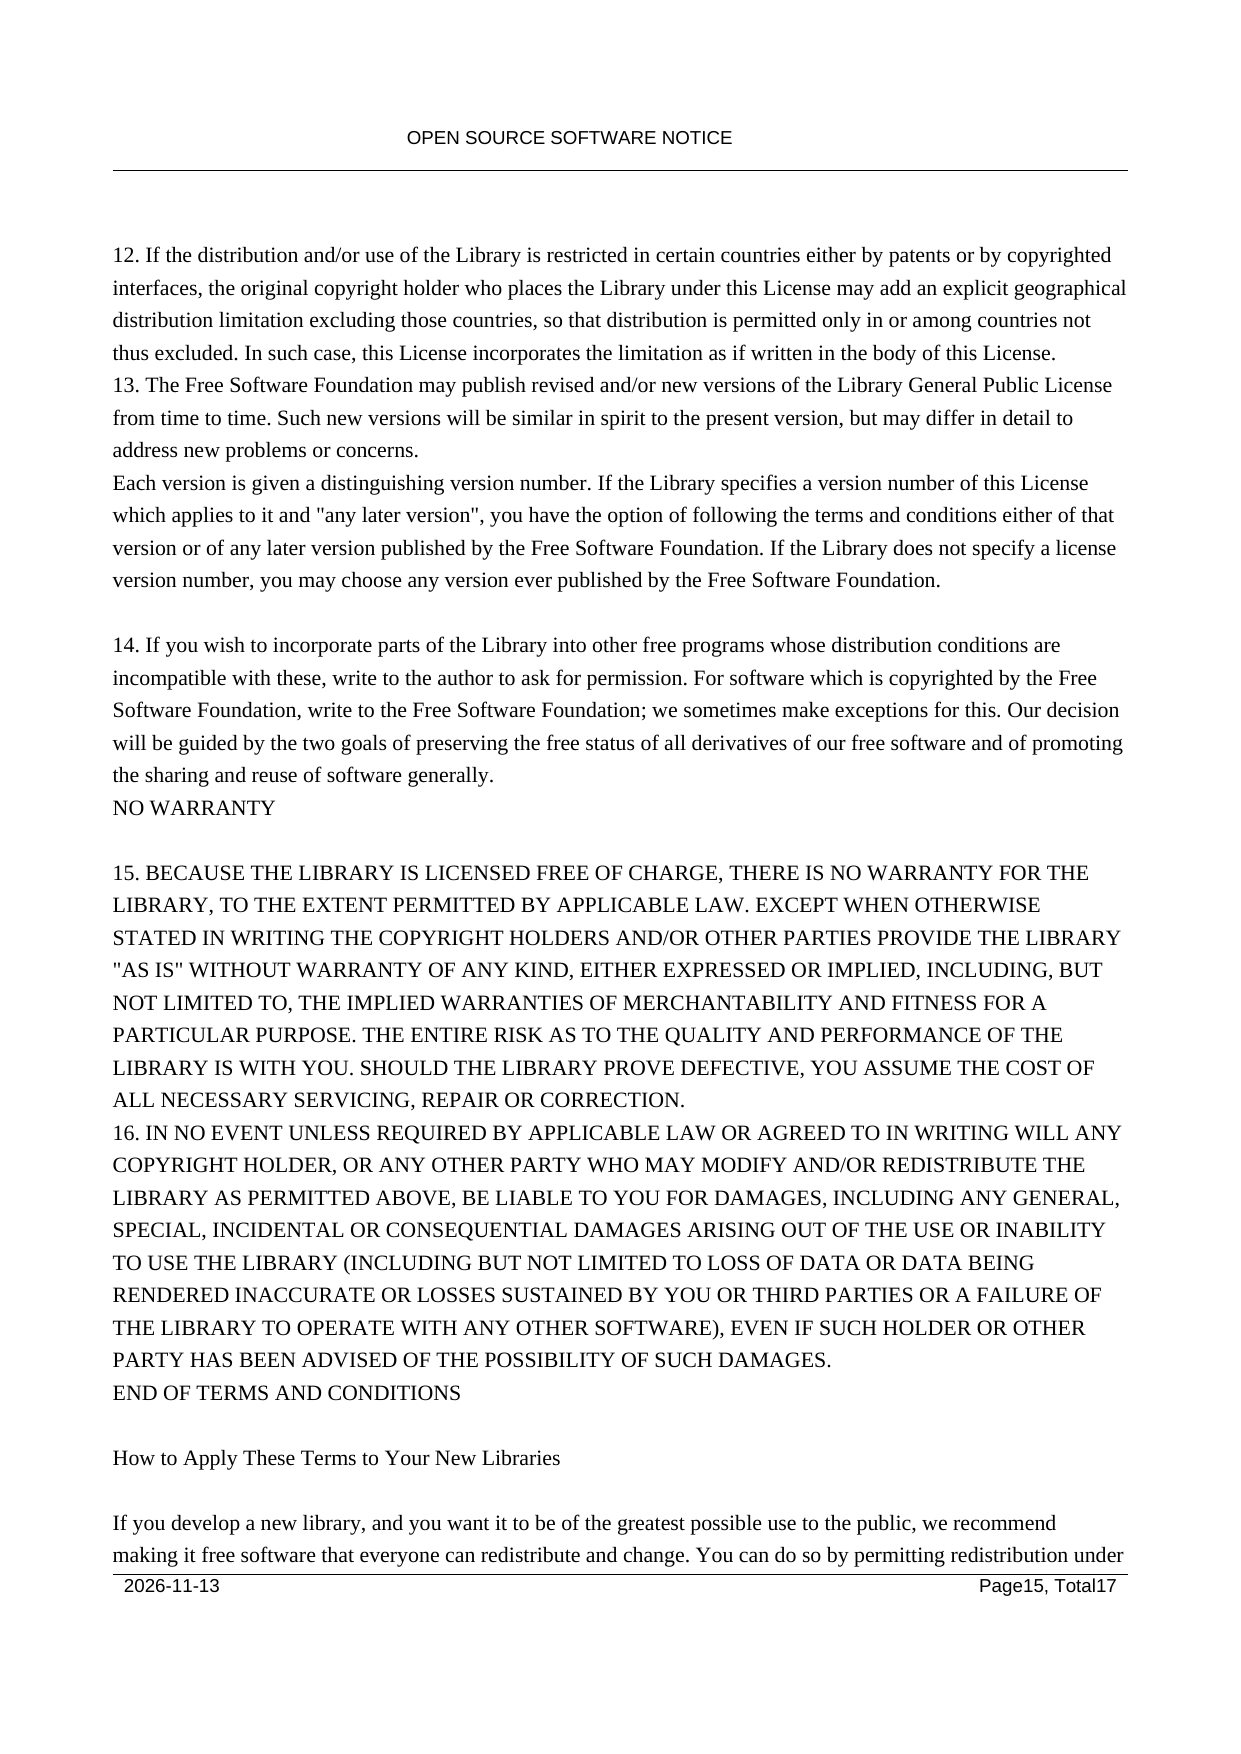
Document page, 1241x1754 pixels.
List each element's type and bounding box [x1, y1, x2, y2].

text [112, 206, 1128, 1571]
